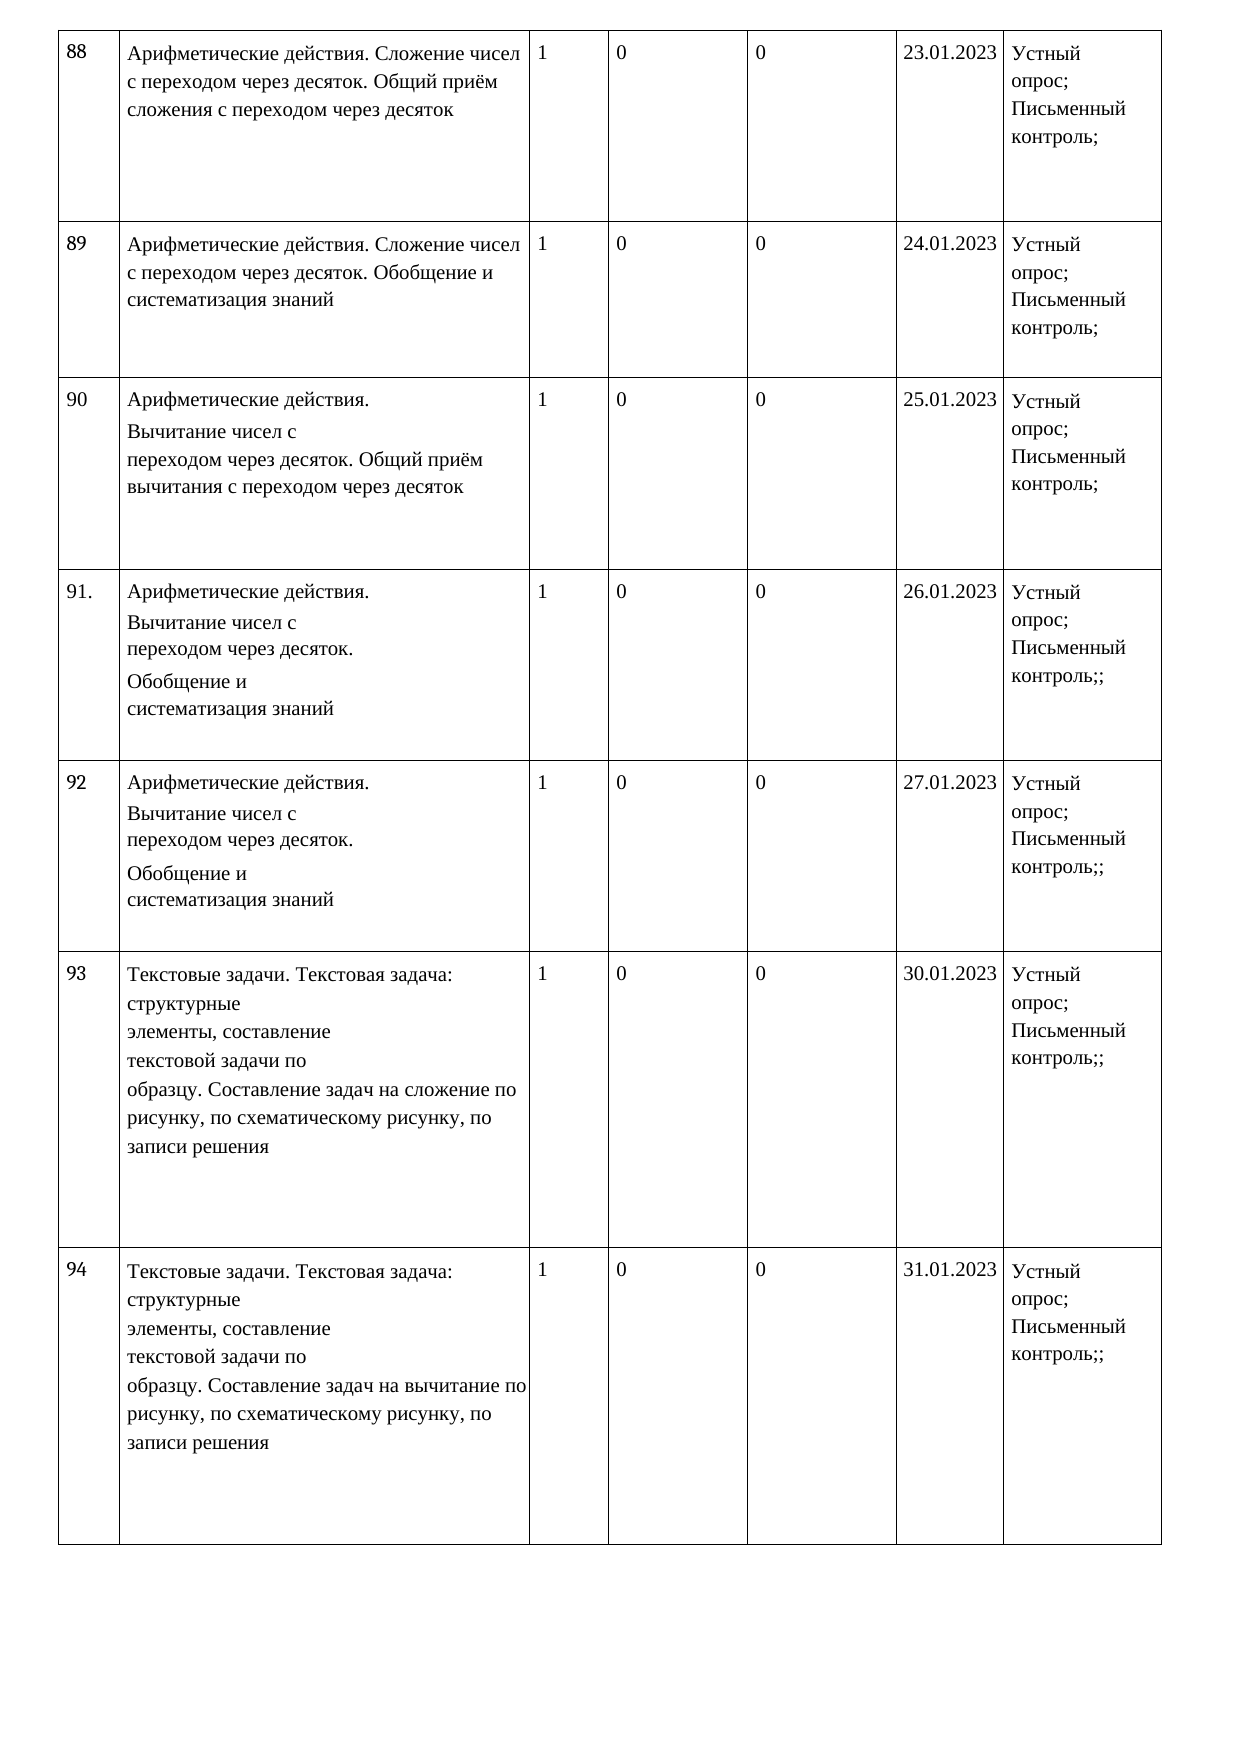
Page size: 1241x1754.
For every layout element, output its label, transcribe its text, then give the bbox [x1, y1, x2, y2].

table_cell 0 [748, 31, 896, 221]
table_cell 91. [59, 570, 119, 760]
table_cell 0 [609, 378, 747, 568]
table_cell 1 [530, 222, 608, 377]
table_cell 25.01.2023 [897, 378, 1003, 568]
table_cell 0 [609, 31, 747, 221]
table_cell 0 [748, 570, 896, 760]
table_cell 90 [59, 378, 119, 568]
table_cell 23.01.2023 [897, 31, 1003, 221]
table_cell 27.01.2023 [897, 761, 1003, 951]
table_cell Арифметические действия. Вычитание чисел с переходом через десяток. Обобщение и систематизация знаний [120, 570, 529, 760]
table_cell 0 [748, 761, 896, 951]
table_cell 0 [609, 761, 747, 951]
table_cell 88 [59, 31, 119, 221]
table_cell 0 [748, 952, 896, 1247]
table_cell Арифметические действия. Вычитание чисел с переходом через десяток. Обобщение и систематизация знаний [120, 761, 529, 951]
table_cell 1 [530, 31, 608, 221]
table_cell Арифметические действия. Вычитание чисел с переходом через десяток. Общий приём вычитания с переходом через десяток [120, 378, 529, 568]
table_cell Устный опрос; Письменный контроль; [1004, 378, 1161, 568]
table_cell 93 [59, 952, 119, 1247]
table_cell 0 [609, 1248, 747, 1544]
table_cell 1 [530, 378, 608, 568]
table_cell 89 [59, 222, 119, 377]
table_cell 0 [609, 570, 747, 760]
table_cell Устный опрос; Письменный контроль;; [1004, 952, 1161, 1247]
table_cell 30.01.2023 [897, 952, 1003, 1247]
table_cell 1 [530, 1248, 608, 1544]
table_cell 31.01.2023 [897, 1248, 1003, 1544]
table_cell 0 [748, 378, 896, 568]
table_cell 0 [609, 952, 747, 1247]
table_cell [1004, 1248, 1161, 1544]
table_cell Арифметические действия. Сложение чисел с переходом через десяток. Общий приём сложения с переходом через десяток [120, 31, 529, 221]
table_cell 1 [530, 761, 608, 951]
table_cell Арифметические действия. Сложение чисел с переходом через десяток. Обобщение и систематизация знаний [120, 222, 529, 377]
table_cell Устный опрос; Письменный контроль;; [1004, 761, 1161, 951]
table_cell 1 [530, 952, 608, 1247]
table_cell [1004, 31, 1161, 221]
table_cell Устный опрос; Письменный контроль; [1004, 222, 1161, 377]
table_cell Текстовые задачи. Текстовая задача: структурные элементы, составление текстовой задачи по образцу. Составление задач на сложение по рисунку, по схематическому рисунку, по записи решения [120, 952, 529, 1247]
table_cell 94 [59, 1248, 119, 1544]
table_cell 1 [530, 570, 608, 760]
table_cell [120, 1248, 529, 1544]
table_cell 24.01.2023 [897, 222, 1003, 377]
table_cell 0 [748, 1248, 896, 1544]
table_cell 26.01.2023 [897, 570, 1003, 760]
table_cell 92 [59, 761, 119, 951]
table_cell 0 [609, 222, 747, 377]
table_cell Устный опрос; Письменный контроль;; [1004, 570, 1161, 760]
table_cell 0 [748, 222, 896, 377]
